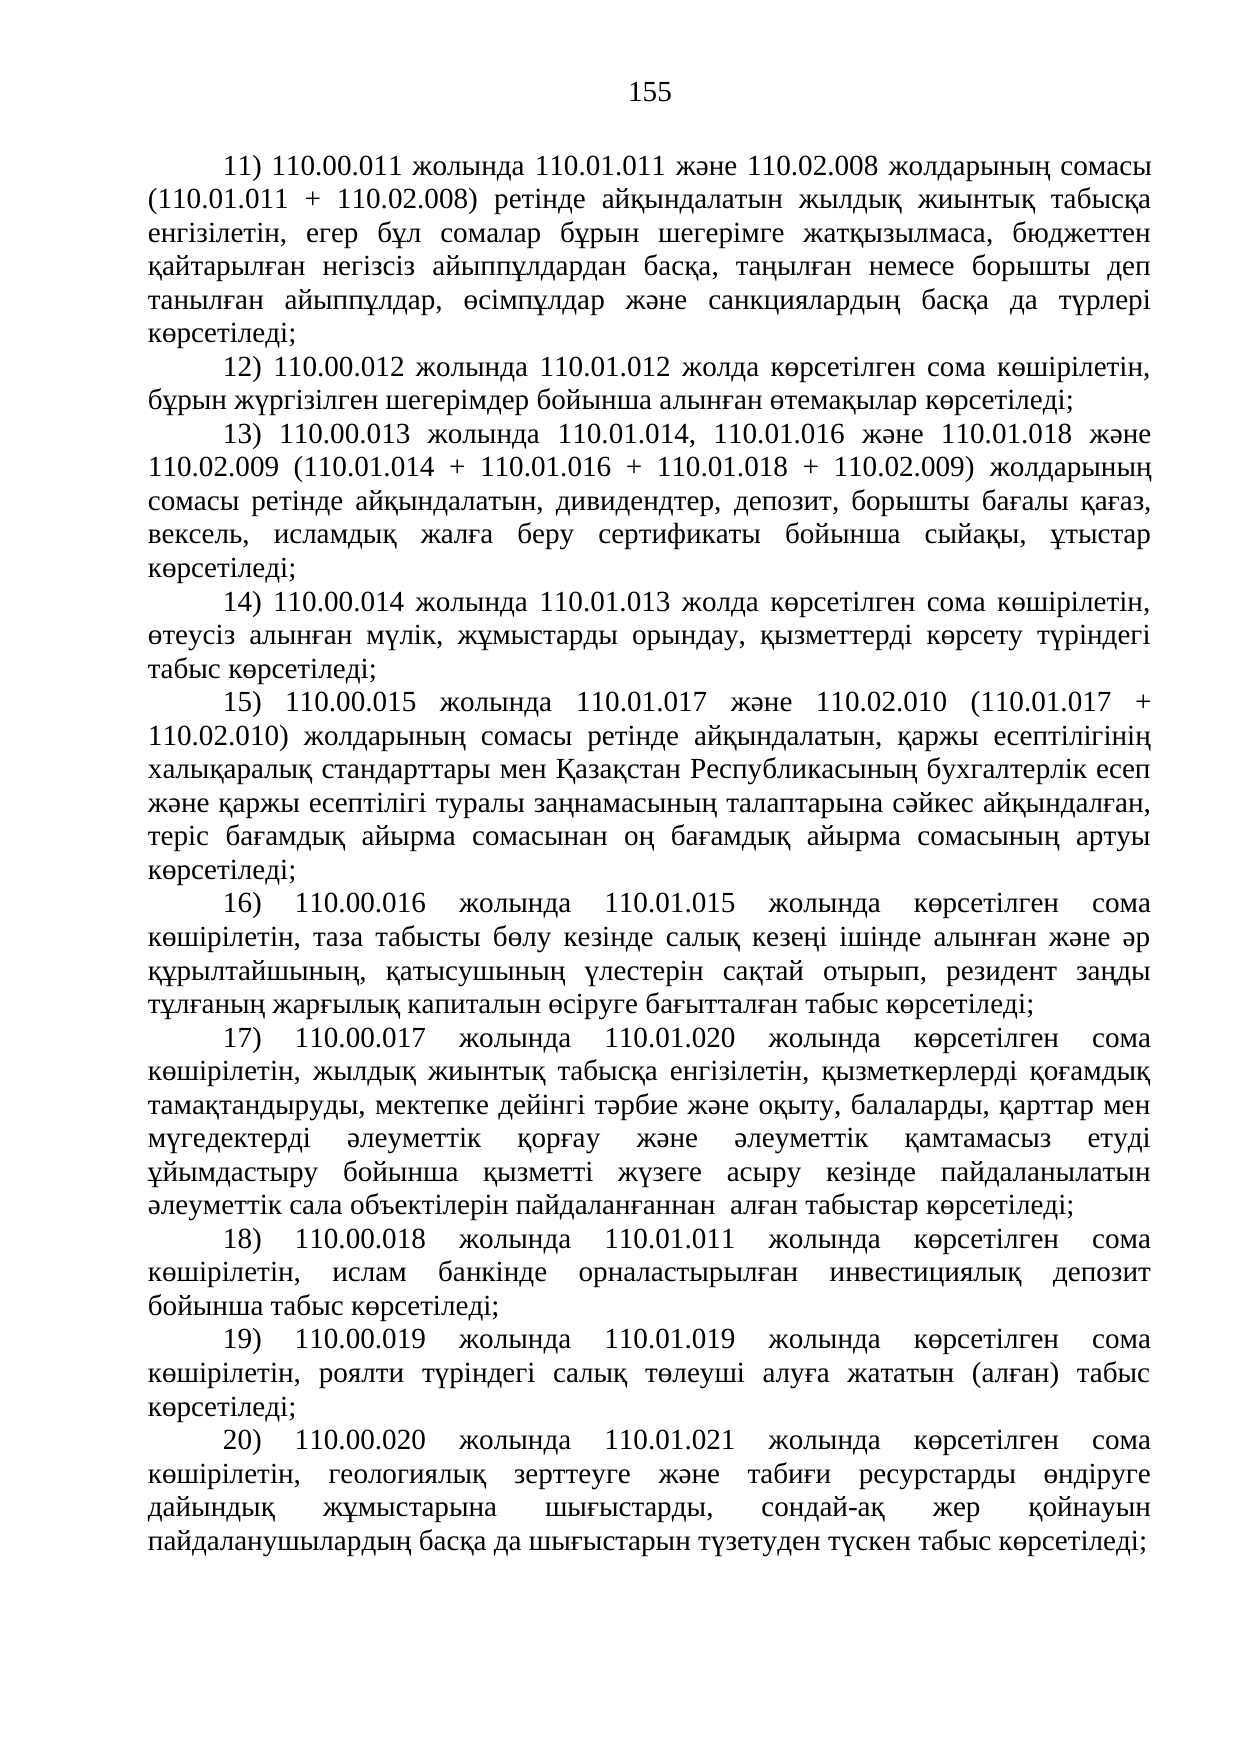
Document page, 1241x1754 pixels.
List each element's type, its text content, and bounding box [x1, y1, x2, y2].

text 20) 110.00.020 жолында 110.01.021 жолында көрсетілген сома көшірілетін, геологиялық зерттеуге және табиғи ресурстарды өндіруге дайындық жұмыстарына шығыстарды, сондай-ақ жер қойнауын пайдаланушылардың басқа да шығыстарын түзетуден түскен табыс көрсетіледі; [148, 1422, 1152, 1556]
text 12) 110.00.012 жолында 110.01.012 жолда көрсетілген сома көшірілетін, бұрын жүргізілген шегерімдер бойынша алынған өтемақылар көрсетіледі; [148, 349, 1152, 416]
text 15) 110.00.015 жолында 110.01.017 және 110.02.010 (110.01.017 + 110.02.010) жолдарының сомасы ретінде айқындалатын, қаржы есептілігінің халықаралық стандарттары мен Қазақстан Республикасының бухгалтерлік есеп және қаржы есептілігі туралы заңнамасының талаптарына сәйкес айқындалған, теріс бағамдық айырма сомасынан оң бағамдық айырма сомасының артуы көрсетіледі; [148, 684, 1152, 886]
text 13) 110.00.013 жолында 110.01.014, 110.01.016 және 110.01.018 және 110.02.009 (110.01.014 + 110.01.016 + 110.01.018 + 110.02.009) жолдарының сомасы ретінде айқындалатын, дивидендтер, депозит, борышты бағалы қағаз, вексель, исламдық жалға беру сертификаты бойынша сыйақы, ұтыстар көрсетіледі; [148, 416, 1152, 584]
text 11) 110.00.011 жолында 110.01.011 және 110.02.008 жолдарының сомасы (110.01.011 + 110.02.008) ретінде айқындалатын жылдық жиынтық табысқа енгізілетін, егер бұл сомалар бұрын шегерімге жатқызылмаса, бюджеттен қайтарылған негізсіз айыппұлдардан басқа, таңылған немесе борышты деп танылған айыппұлдар, өсімпұлдар және санкциялардың басқа да түрлері көрсетіледі; [148, 148, 1152, 349]
text 19) 110.00.019 жолында 110.01.019 жолында көрсетілген сома көшірілетін, роялти түріндегі салық төлеуші алуға жататын (алған) табыс көрсетіледі; [148, 1322, 1152, 1422]
text 14) 110.00.014 жолында 110.01.013 жолда көрсетілген сома көшірілетін, өтеусіз алынған мүлік, жұмыстарды орындау, қызметтерді көрсету түріндегі табыс көрсетіледі; [148, 584, 1152, 684]
text 18) 110.00.018 жолында 110.01.011 жолында көрсетілген сома көшірілетін, ислам банкінде орналастырылған инвестициялық депозит бойынша табыс көрсетіледі; [148, 1221, 1152, 1322]
text 16) 110.00.016 жолында 110.01.015 жолында көрсетілген сома көшірілетін, таза табысты бөлу кезінде салық кезеңі ішінде алынған және әр құрылтайшының, қатысушының үлестерін сақтай отырып, резидент заңды тұлғаның жарғылық капиталын өсіруге бағытталған табыс көрсетіледі; [148, 886, 1152, 1020]
text 17) 110.00.017 жолында 110.01.020 жолында көрсетілген сома көшірілетін, жылдық жиынтық табысқа енгізілетін, қызметкерлерді қоғамдық тамақтандыруды, мектепке дейінгі тәрбие және оқыту, балаларды, қарттар мен мүгедектерді әлеуметтік қорғау және әлеуметтік қамтамасыз етуді ұйымдастыру бойынша қызметті жүзеге асыру кезінде пайдаланылатын әлеуметтік сала объектілерін пайдаланғаннан алған табыстар көрсетіледі; [148, 1020, 1152, 1221]
